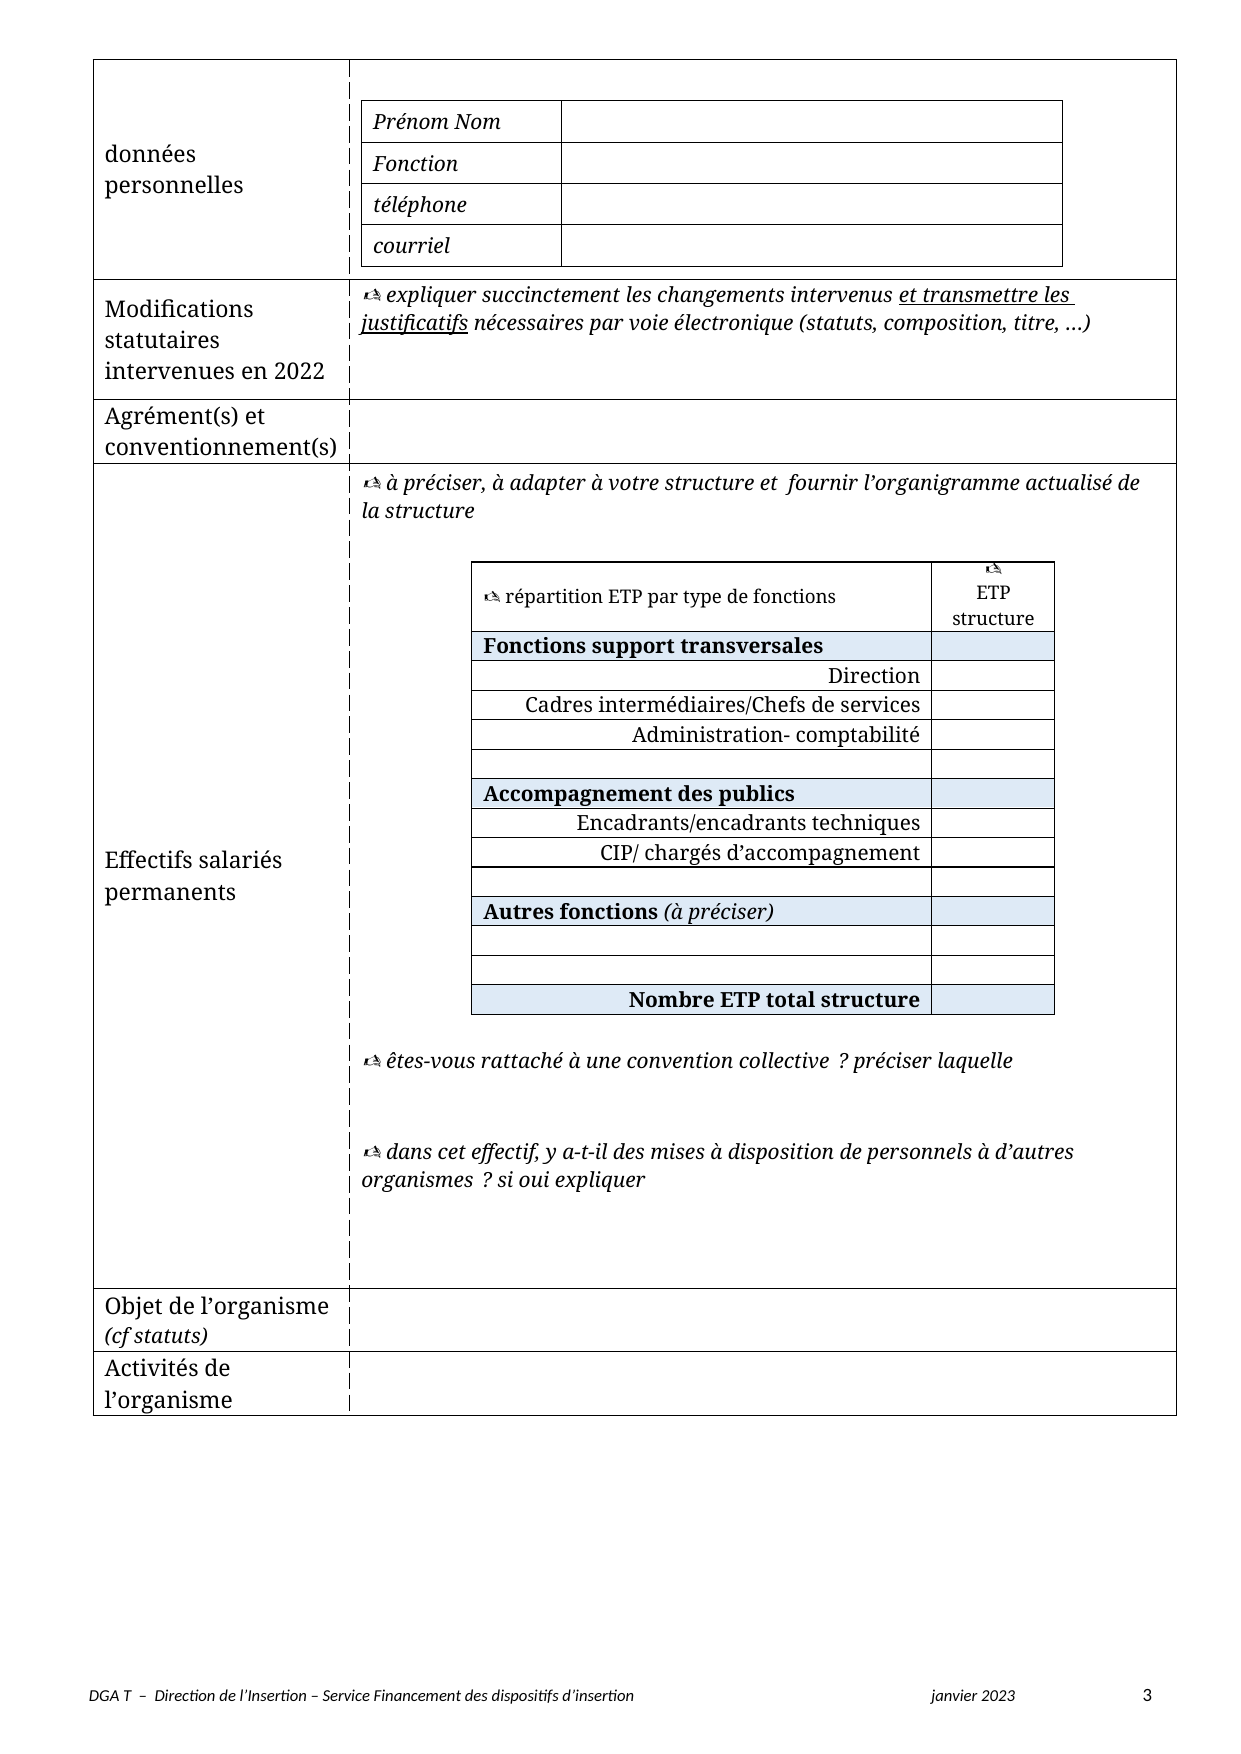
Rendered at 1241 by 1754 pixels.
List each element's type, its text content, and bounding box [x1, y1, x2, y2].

table_cell à préciser, à adapter à votre structure et fournir l’organigramme actualisé de la structure êtes-vous rattaché à une convention collective ? préciser laquelle dans cet effectif, y a-t-il des mises à disposition de personnels à d’autres organismes ? si oui expliquer [350, 464, 1176, 1288]
table_cell [350, 1289, 1176, 1351]
table_cell Agrément(s) et conventionnement(s) [94, 400, 350, 463]
table_cell Activités de l’organisme [94, 1352, 350, 1415]
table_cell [94, 60, 350, 279]
table_cell Effectifs salariés permanents [94, 464, 350, 1288]
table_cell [350, 60, 1176, 279]
table_cell [350, 400, 1176, 463]
table_cell Modifications statutaires intervenues en 2022 [94, 280, 350, 399]
table_cell Objet de l’organisme (cf statuts) [94, 1289, 350, 1351]
table_cell expliquer succinctement les changements intervenus et transmettre les justificatifs nécessaires par voie électronique (statuts, composition, titre, …) [350, 280, 1176, 399]
table_cell [350, 1352, 1176, 1415]
